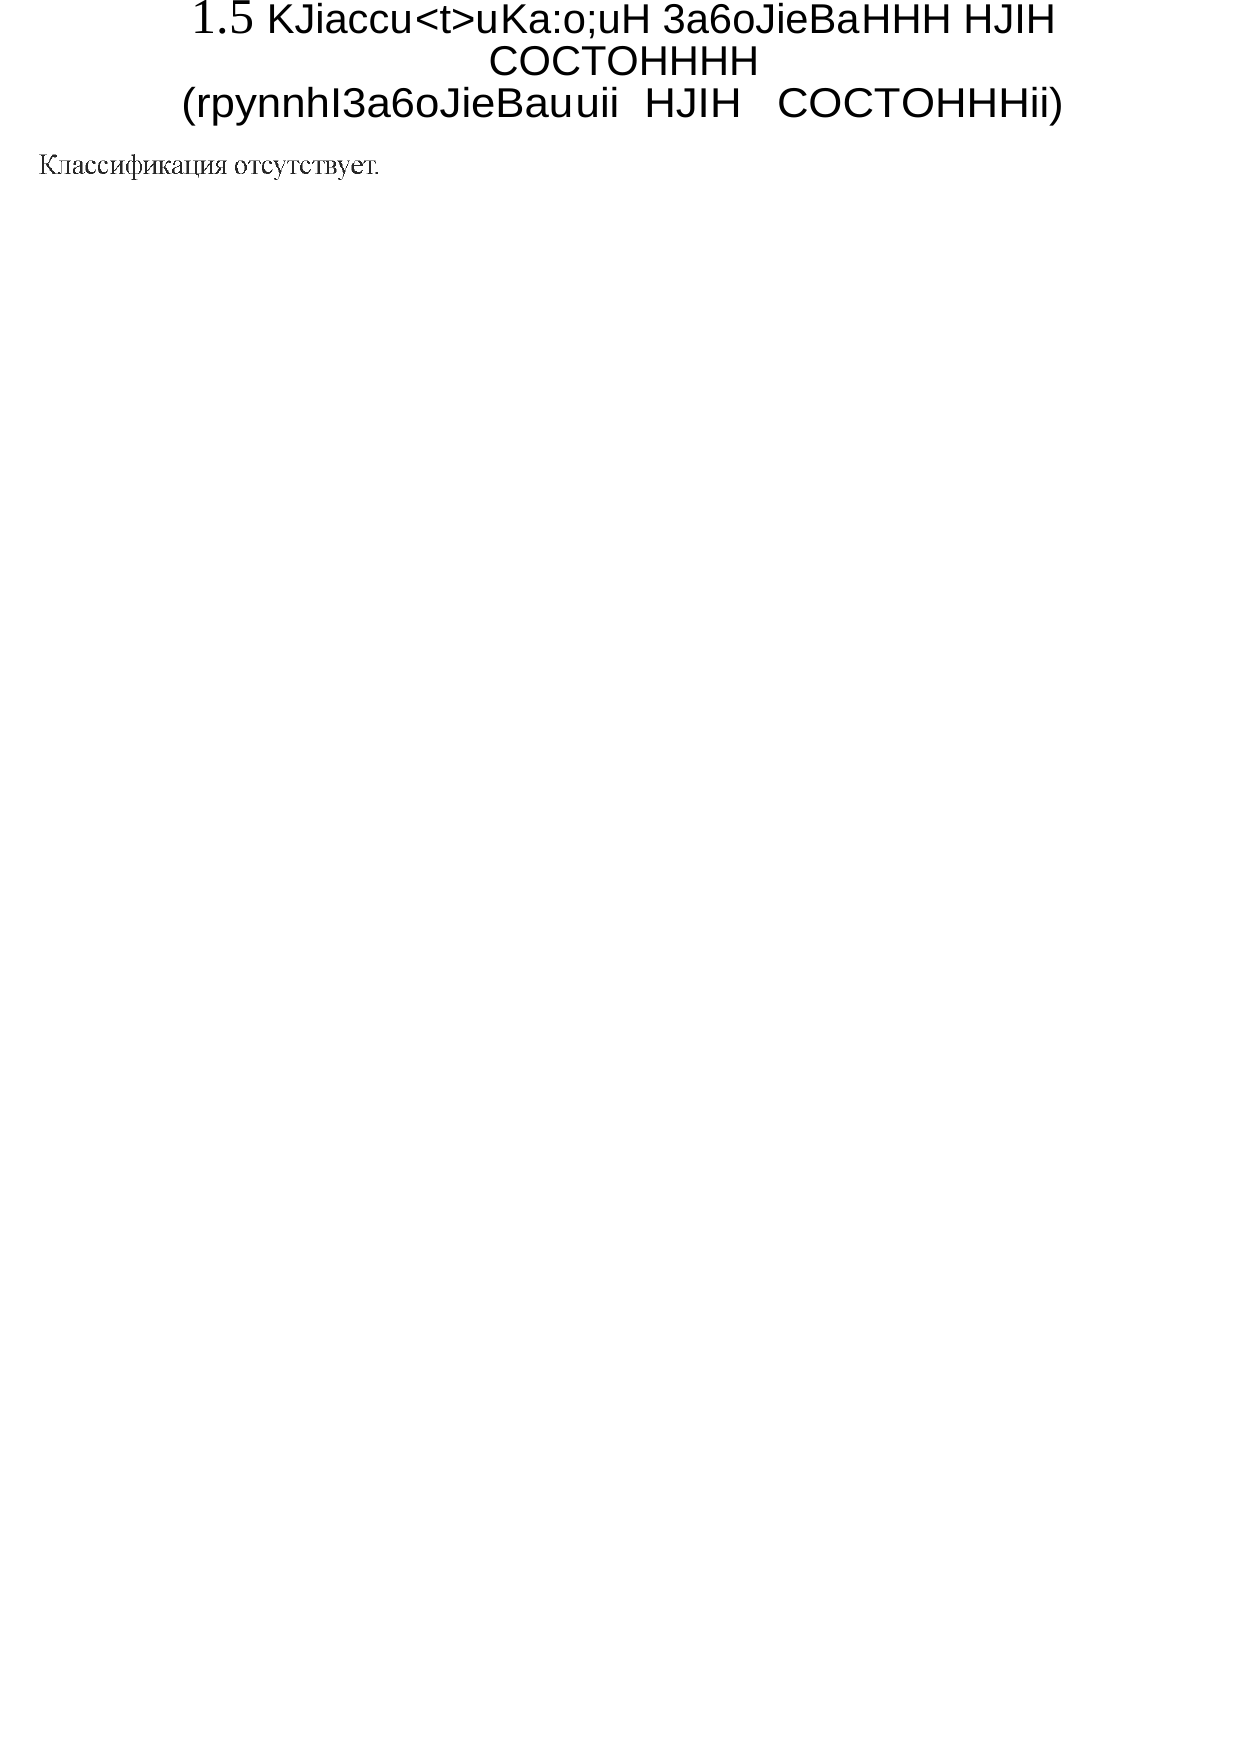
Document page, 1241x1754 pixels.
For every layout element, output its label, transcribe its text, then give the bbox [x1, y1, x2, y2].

text 1.5 KJiaccu<t>uKa:o;uH 3a6oJieBaHHH HJIH COCTOHHHH [88, 0, 1159, 83]
picture [37, 151, 378, 180]
text (rpynnhI3a6oJieBauuii HJIH COCTOHHHii) [85, 83, 1159, 127]
